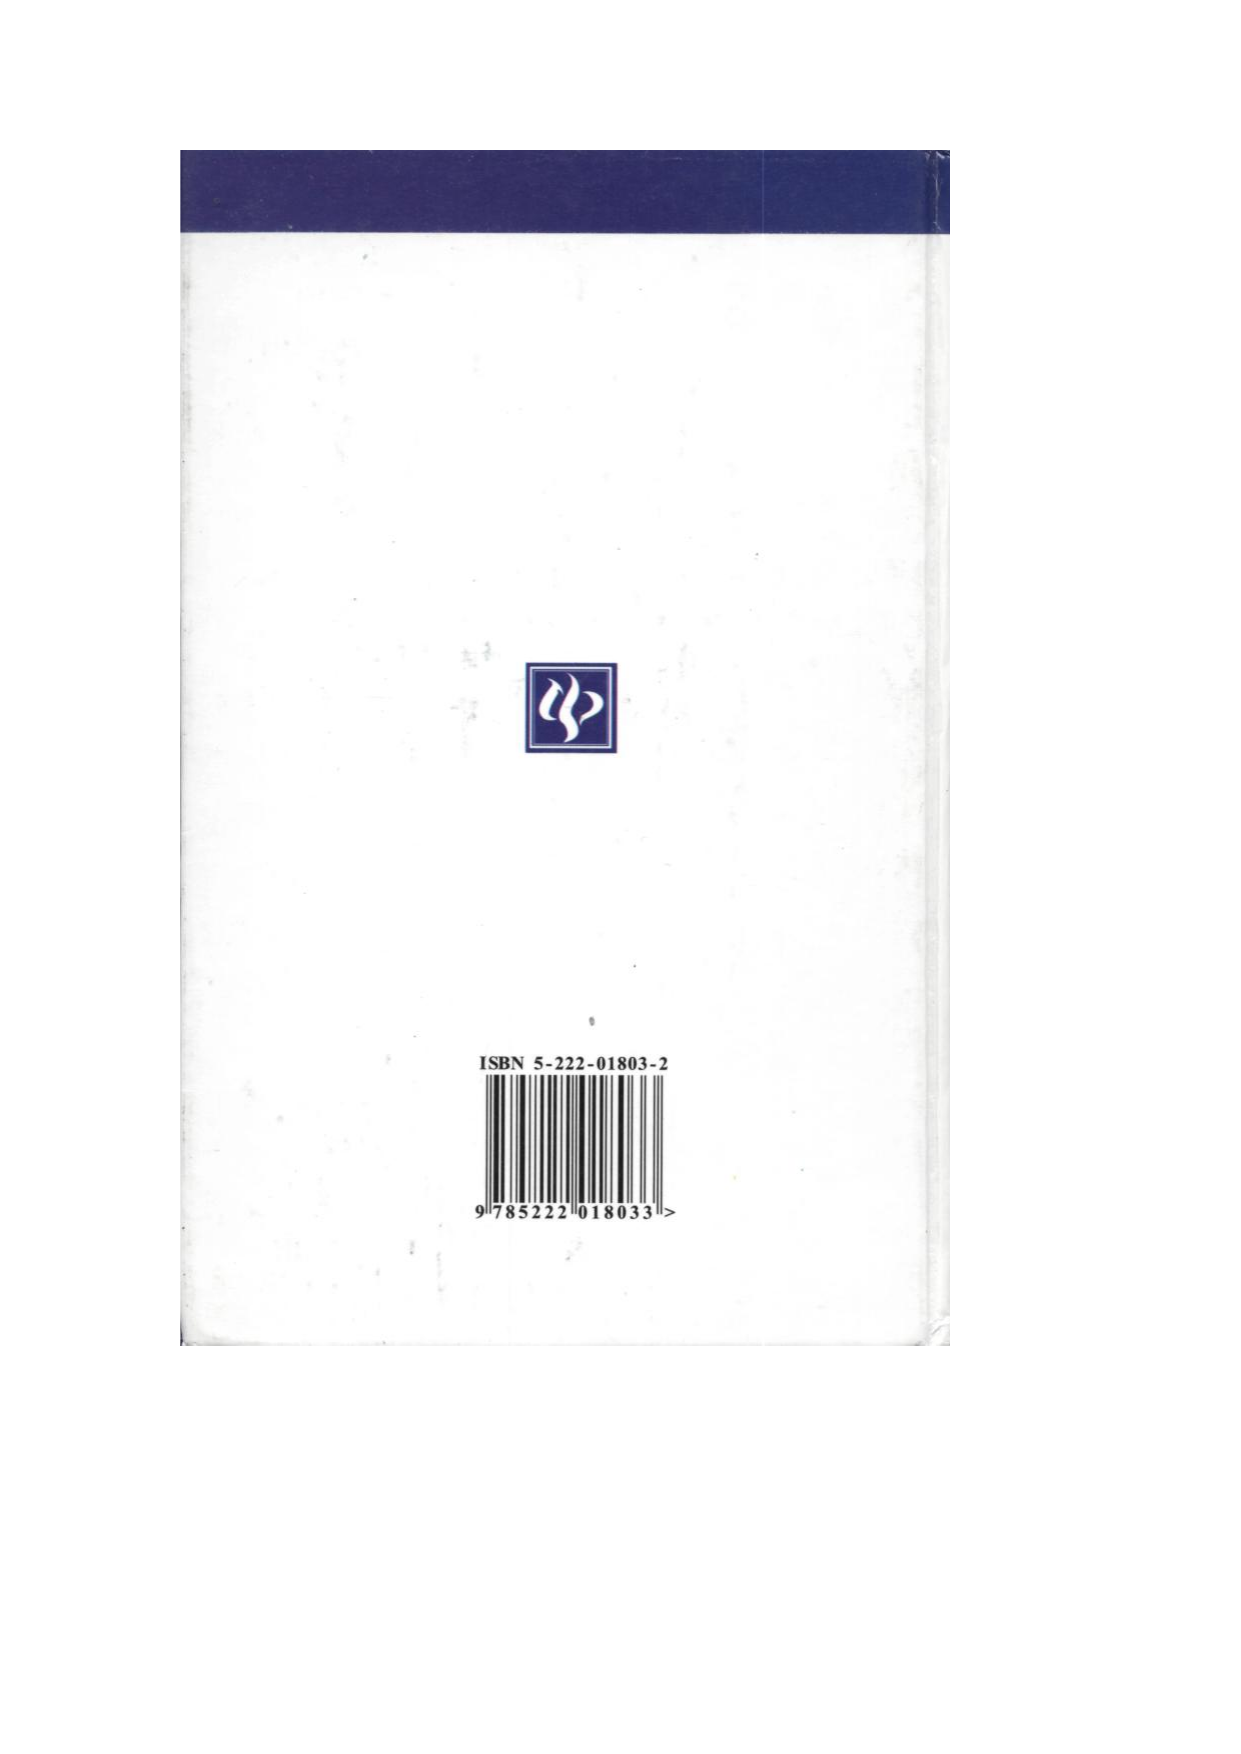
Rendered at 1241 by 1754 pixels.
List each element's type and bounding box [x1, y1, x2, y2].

picture [180, 150, 950, 1346]
